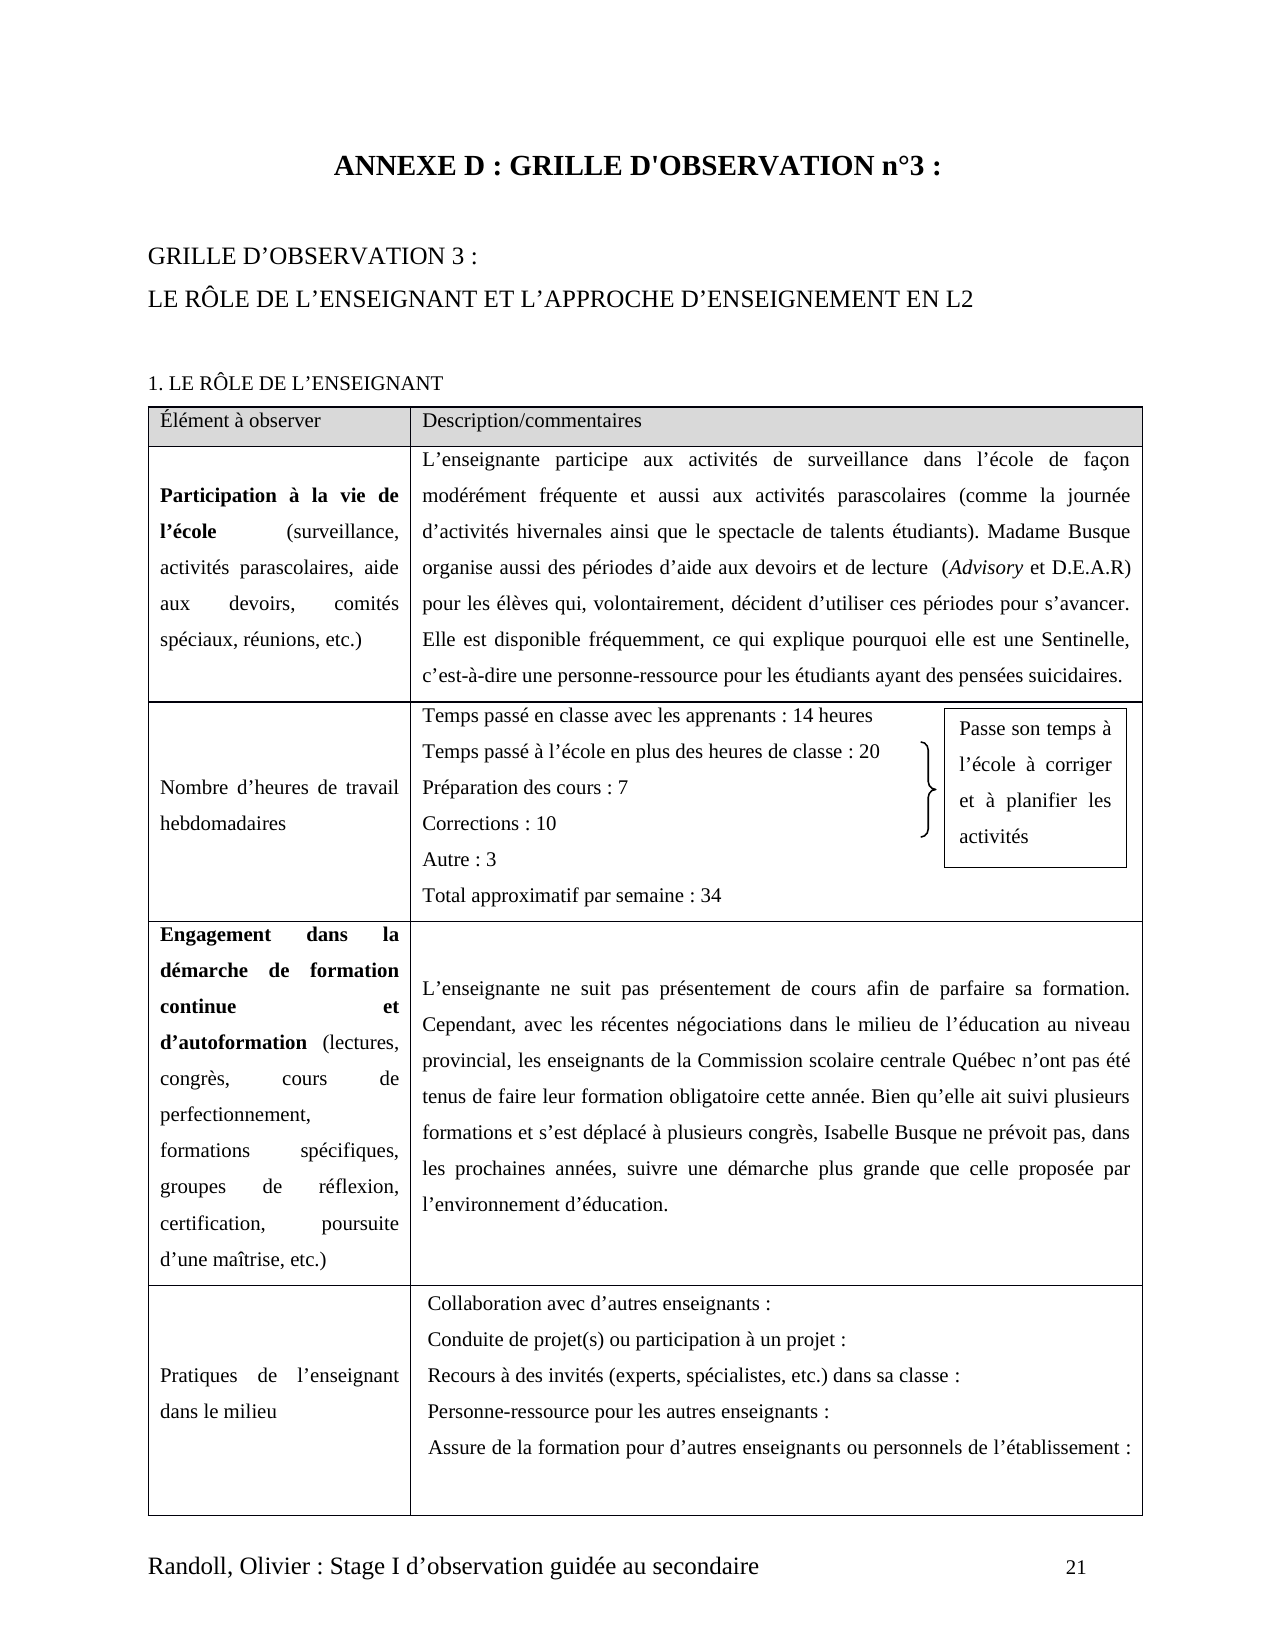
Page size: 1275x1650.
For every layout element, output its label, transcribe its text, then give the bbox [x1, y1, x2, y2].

table_cell L’enseignante ne suit pas présentement de cours afin de parfaire sa formation. Cependant, avec les récentes négociations dans le milieu de l’éducation au niveau provincial, les enseignants de la Commission scolaire centrale Québec n’ont pas été tenus de faire leur formation obligatoire cette année. Bien qu’elle ait suivi plusieurs formations et s’est déplacé à plusieurs congrès, Isabelle Busque ne prévoit pas, dans les prochaines années, suivre une démarche plus grande que celle proposée par l’environnement d’éducation. [411, 922, 1142, 1285]
table_cell Engagement dans la démarche de formation continue et d’autoformation (lectures, congrès, cours de perfectionnement, formations spécifiques, groupes de réflexion, certification, poursuite d’une maîtrise, etc.) [149, 922, 410, 1285]
table_header Description/commentaires [411, 408, 1142, 446]
text 1. LE RÔLE DE L’ENSEIGNANT [148, 370, 1127, 394]
table_cell Nombre d’heures de travail hebdomadaires [149, 703, 410, 921]
table_cell Participation à la vie de l’école (surveillance, activités parascolaires, aide aux devoirs, comités spéciaux, réunions, etc.) [149, 447, 410, 701]
table_cell L’enseignante participe aux activités de surveillance dans l’école de façon modérément fréquente et aussi aux activités parascolaires (comme la journée d’activités hivernales ainsi que le spectacle de talents étudiants). Madame Busque organise aussi des périodes d’aide aux devoirs et de lecture (Advisory et D.E.A.R) pour les élèves qui, volontairement, décident d’utiliser ces périodes pour s’avancer. Elle est disponible fréquemment, ce qui explique pourquoi elle est une Sentinelle, c’est-à-dire une personne-ressource pour les étudiants ayant des pensées suicidaires. [411, 447, 1142, 701]
subtitle ANNEXE D : GRILLE D'OBSERVATION n°3 : [148, 148, 1127, 181]
table_cell Pratiques de l’enseignant dans le milieu [149, 1286, 410, 1515]
table_cell Collaboration avec d’autres enseignants : Conduite de projet(s) ou participation à un projet : Recours à des invités (experts, spécialistes, etc.) dans sa classe : Personne-ressource pour les autres enseignants : Assure de la formation pour d’autres enseignants ou personnels de l’établissement : [411, 1286, 1142, 1515]
table_cell Temps passé en classe avec les apprenants : 14 heures Temps passé à l’école en plus des heures de classe : 20 Préparation des cours : 7 Corrections : 10 Autre : 3 Total approximatif par semaine : 34 [411, 703, 1142, 921]
table_header Élément à observer [149, 408, 410, 446]
text LE RÔLE DE L’ENSEIGNANT ET L’APPROCHE D’ENSEIGNEMENT EN L2 [148, 284, 1127, 313]
text GRILLE D’OBSERVATION 3 : [148, 241, 1127, 270]
